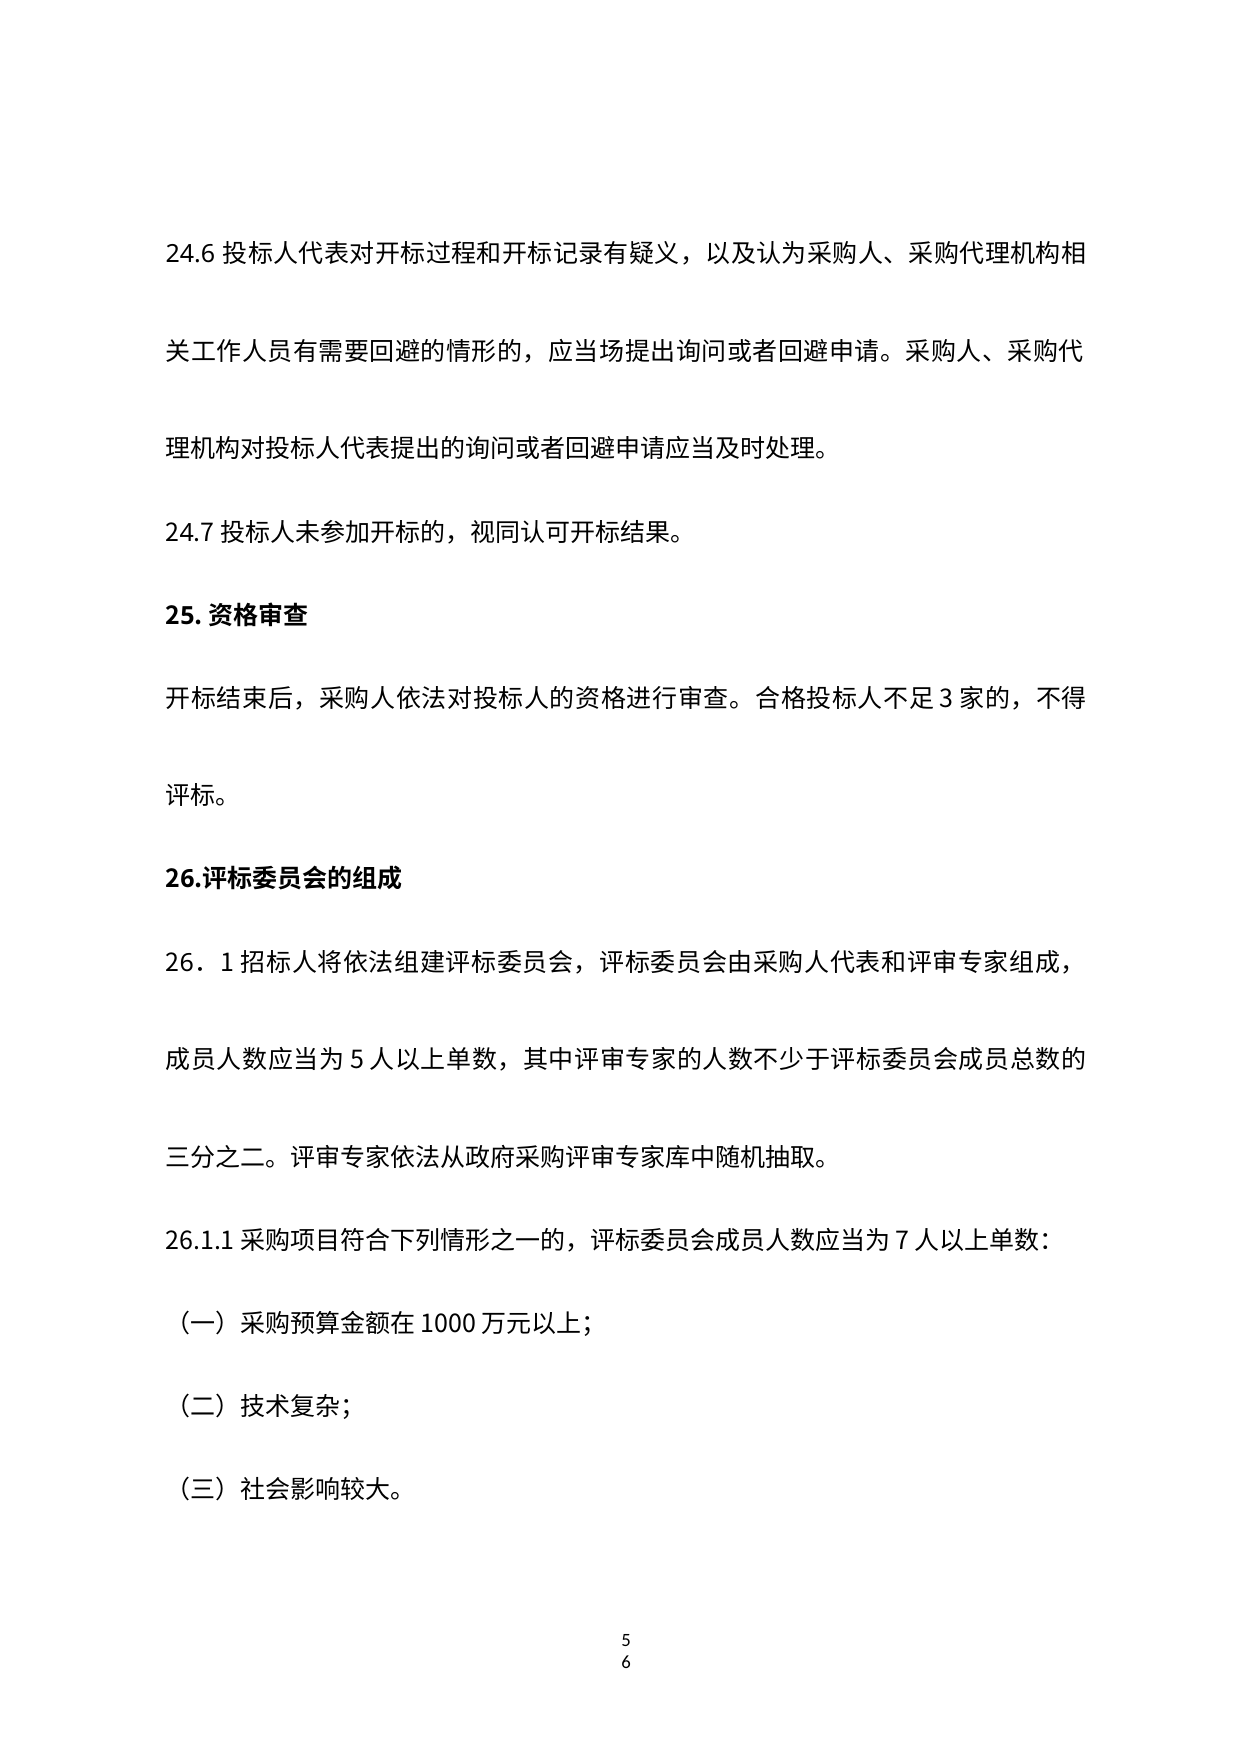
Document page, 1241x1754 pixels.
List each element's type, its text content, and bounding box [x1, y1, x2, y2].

text 26.1.1 采购项目符合下列情形之一的，评标委员会成员人数应当为7人以上单数： [165, 1206, 1087, 1271]
text 24.6 投标人代表对开标过程和开标记录有疑义，以及认为采购人、采购代理机构相关工作人员有需要回避的情形的，应当场提出询问或者回避申请。采购人、采购代理机构对投标人代表提出的询问或者回避申请应当及时处理。 [165, 219, 1087, 479]
text 开标结束后，采购人依法对投标人的资格进行审查。合格投标人不足3家的，不得评标。 [165, 664, 1087, 826]
text 26．1 招标人将依法组建评标委员会，评标委员会由采购人代表和评审专家组成，成员人数应当为5人以上单数，其中评审专家的人数不少于评标委员会成员总数的三分之二。评审专家依法从政府采购评审专家库中随机抽取。 [165, 928, 1087, 1188]
text （三）社会影响较大。 [165, 1455, 1087, 1520]
text 24.7 投标人未参加开标的，视同认可开标结果。 [165, 498, 1087, 563]
text （二）技术复杂； [165, 1372, 1087, 1437]
text 26.评标委员会的组成 [165, 844, 1087, 909]
text （一）采购预算金额在1000万元以上； [165, 1289, 1087, 1354]
text 25. 资格审查 [165, 581, 1087, 646]
